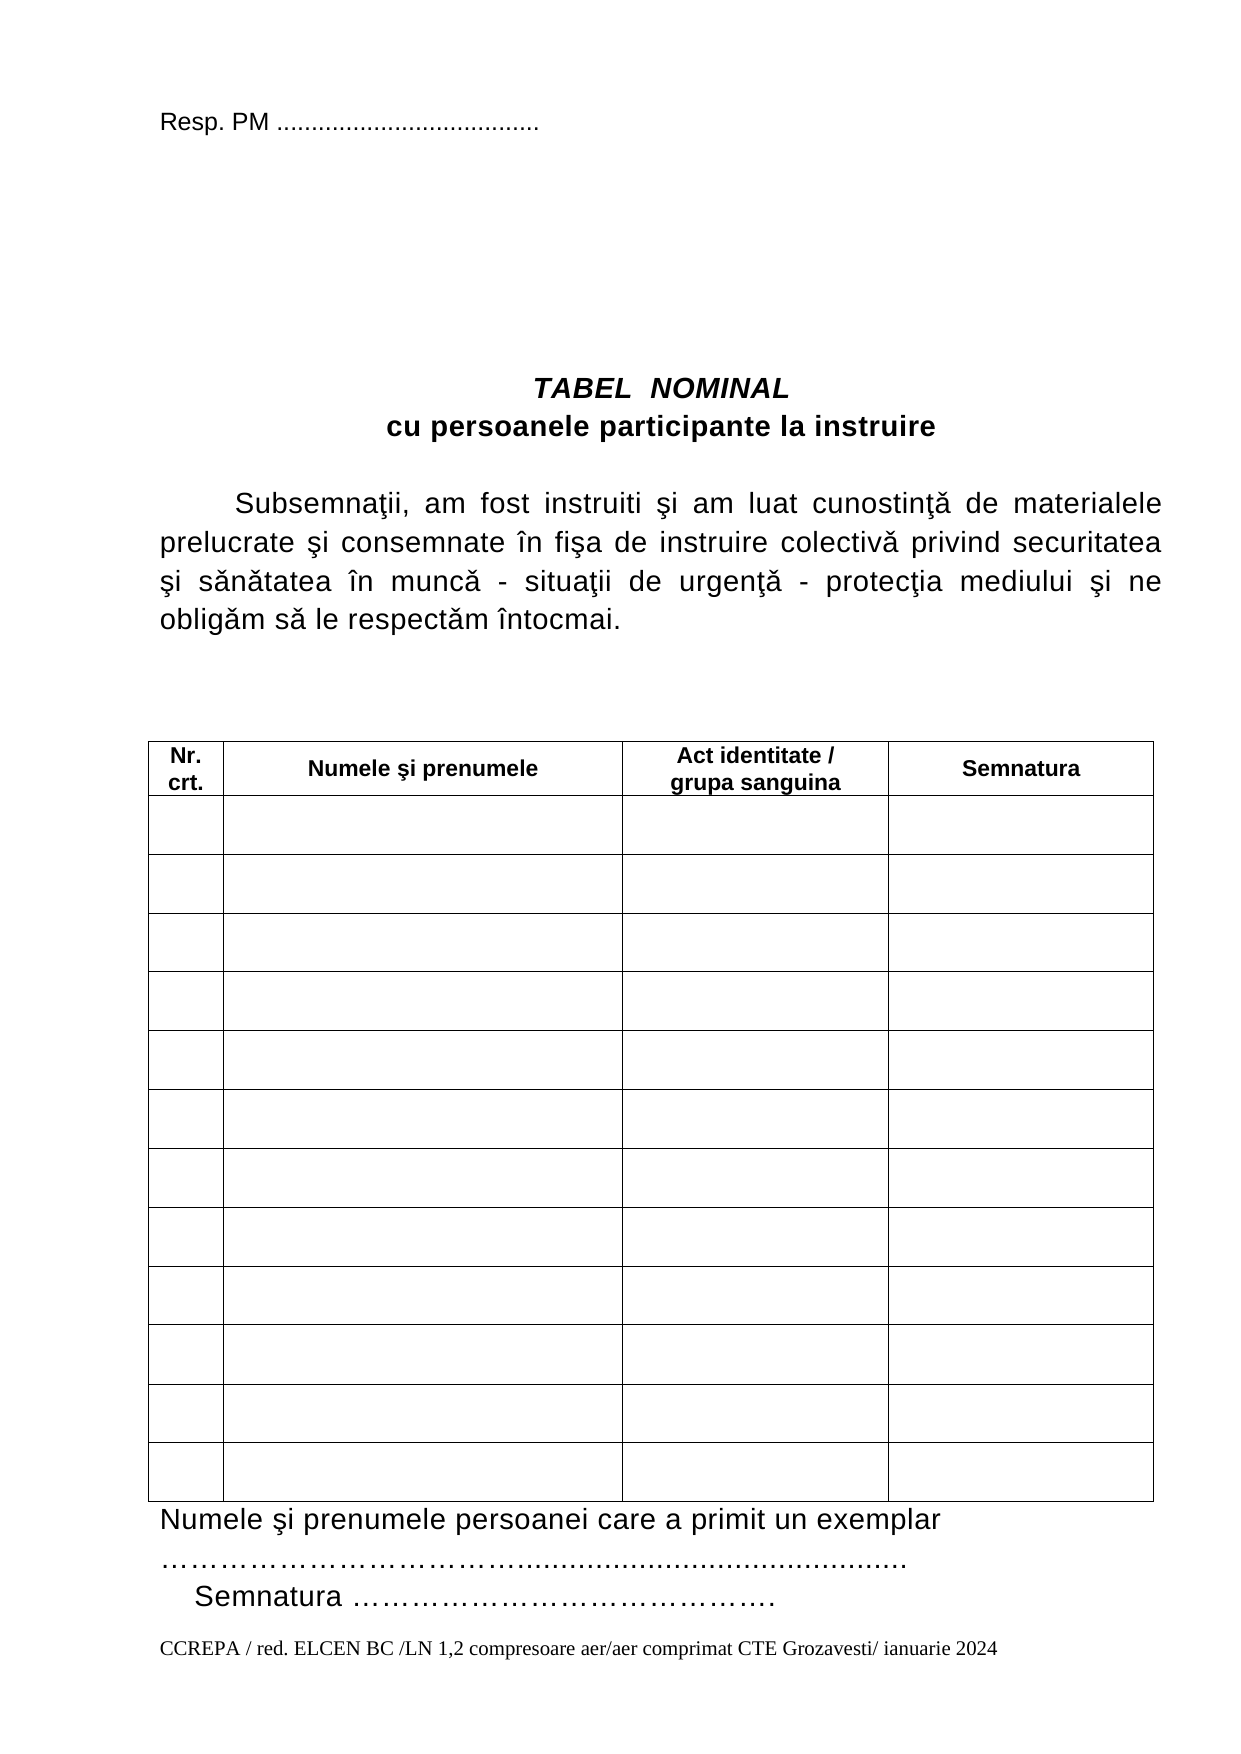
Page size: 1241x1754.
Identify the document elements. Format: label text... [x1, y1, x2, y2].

text Subsemnaţii, am fost instruiti şi am luat cunostinţǎ de materialele prelucrate şi consemnate în fişa de instruire colectivǎ privind securitatea şi sǎnǎtatea în muncǎ - situaţii de urgenţǎ - protecţia mediului şi ne obligǎm sǎ le respectǎm întocmai. [159, 486, 1163, 636]
table_cell [224, 972, 622, 1030]
table_header Semnatura [889, 742, 1153, 795]
table_cell [149, 1267, 223, 1324]
text TABEL NOMINAL [159, 371, 1163, 404]
table_cell [889, 972, 1153, 1030]
table_cell [623, 1267, 888, 1324]
table_cell [149, 914, 223, 971]
table_cell [149, 855, 223, 913]
table_cell [889, 1090, 1153, 1148]
table_cell [224, 1385, 622, 1442]
table_cell [623, 1443, 888, 1501]
table_cell [623, 914, 888, 971]
table_cell [623, 1031, 888, 1089]
table_cell [623, 1208, 888, 1266]
table_cell [889, 1325, 1153, 1383]
table_cell [149, 1443, 223, 1501]
table_cell [623, 855, 888, 913]
table_cell [889, 796, 1153, 853]
table_header Nr. crt. [149, 742, 223, 795]
table_cell [224, 1267, 622, 1324]
table_cell [623, 1325, 888, 1383]
table_cell [889, 1443, 1153, 1501]
table_cell [224, 1443, 622, 1501]
table_cell [149, 1325, 223, 1383]
table_cell [623, 1090, 888, 1148]
table_cell [224, 855, 622, 913]
table_cell [149, 972, 223, 1030]
table_cell [224, 1031, 622, 1089]
table_cell [889, 1267, 1153, 1324]
text Numele şi prenumele persoanei care a primit un exemplar [159, 1502, 1163, 1536]
table_cell [224, 1090, 622, 1148]
table_cell [149, 1149, 223, 1207]
table_cell [889, 1031, 1153, 1089]
table_cell [149, 1208, 223, 1266]
table_cell [224, 1149, 622, 1207]
table_cell [149, 1031, 223, 1089]
table_cell [623, 1385, 888, 1442]
table_cell [224, 1325, 622, 1383]
table_cell [224, 796, 622, 853]
table_cell [889, 1385, 1153, 1442]
table_header Numele şi prenumele [224, 742, 622, 795]
table_cell [623, 1149, 888, 1207]
table_header Act identitate / grupa sanguina [623, 742, 888, 795]
table_cell [149, 796, 223, 853]
text cu persoanele participante la instruire [159, 409, 1163, 443]
text ………………………………............................................. [159, 1541, 1163, 1574]
table_cell [149, 1385, 223, 1442]
table_cell [224, 1208, 622, 1266]
table_cell [623, 796, 888, 853]
table_cell [623, 972, 888, 1030]
table_cell [889, 914, 1153, 971]
table_cell [149, 1090, 223, 1148]
text Resp. PM ...................................... [159, 107, 1163, 136]
text Semnatura ……………………………………. [159, 1579, 1163, 1613]
table_cell [889, 1208, 1153, 1266]
table_cell [224, 914, 622, 971]
table_cell [889, 1149, 1153, 1207]
table_cell [889, 855, 1153, 913]
